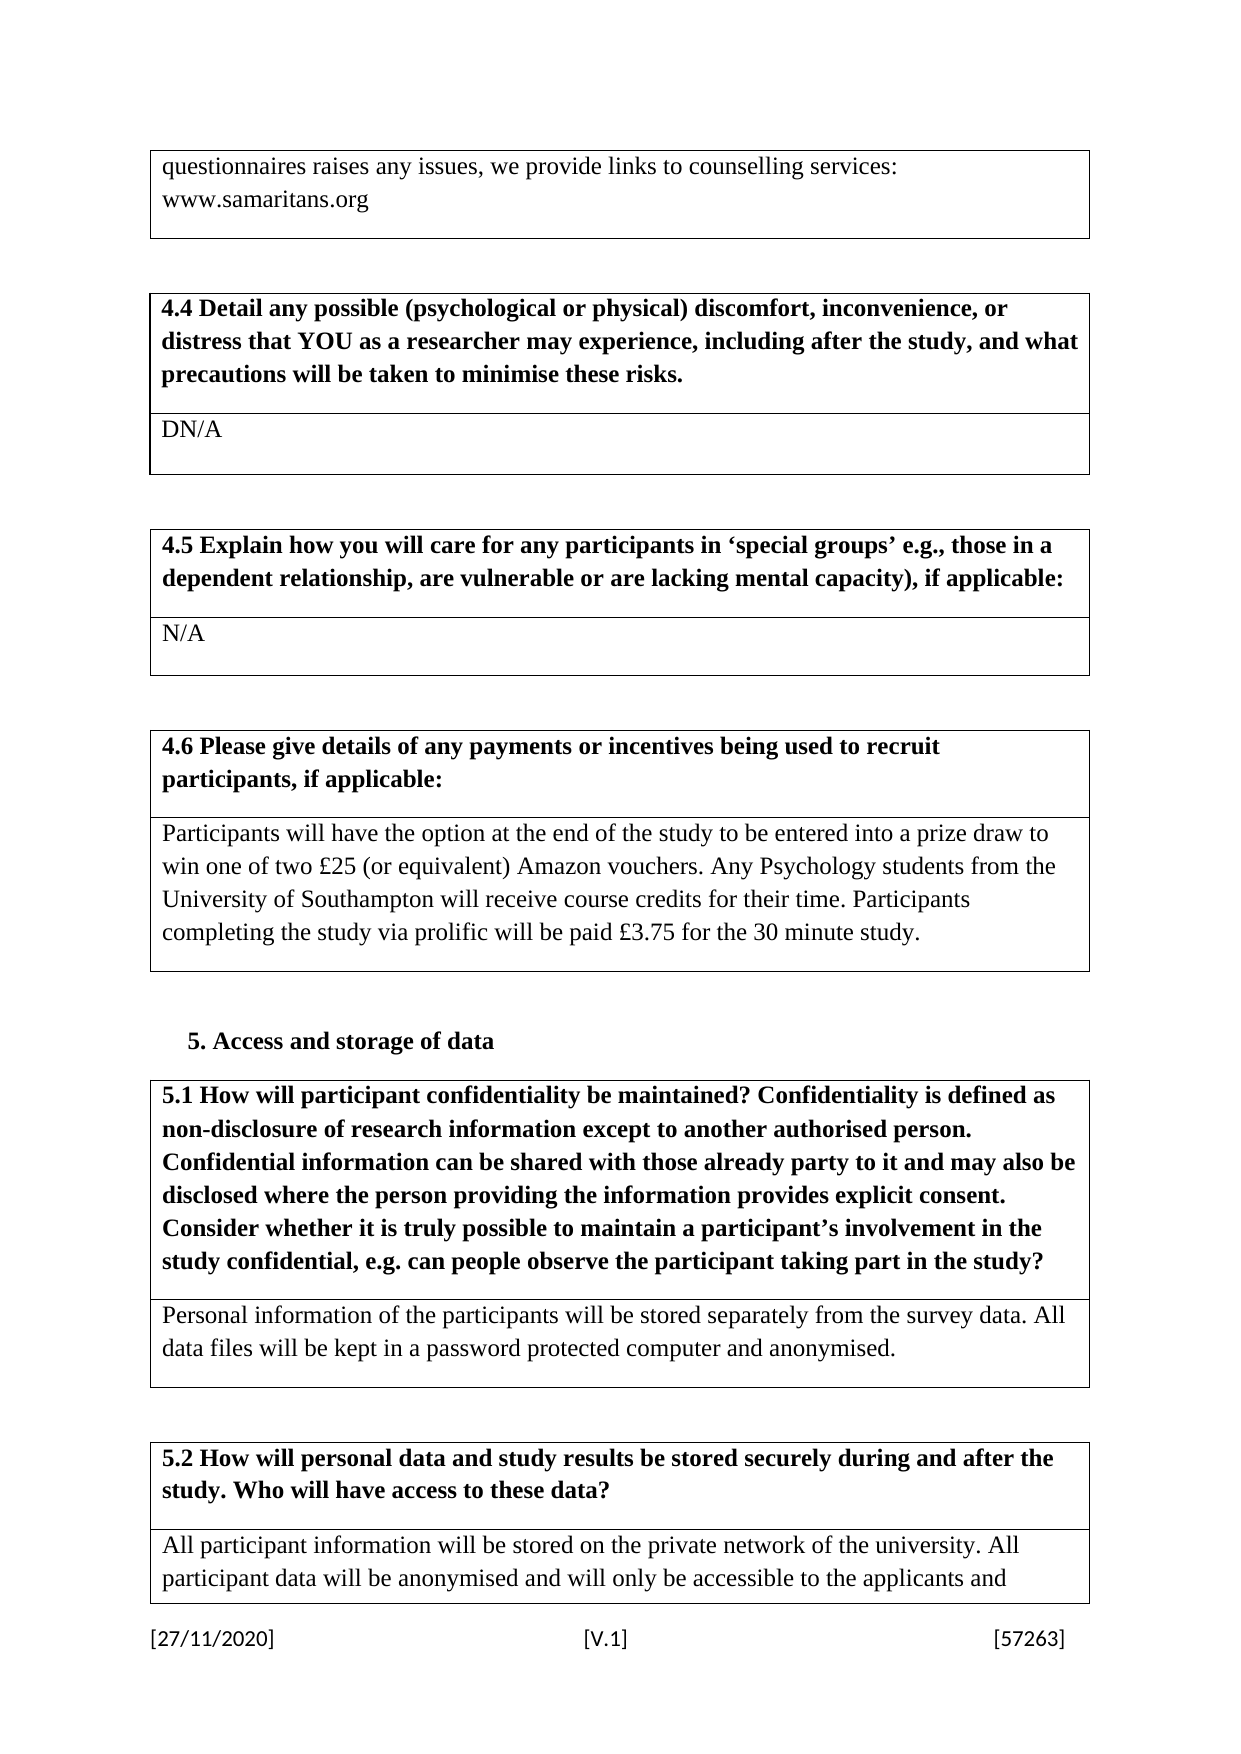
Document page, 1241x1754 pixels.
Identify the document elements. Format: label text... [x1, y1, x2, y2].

table_cell DN/A [151, 414, 1089, 474]
text 5. Access and storage of data [187, 1026, 1090, 1054]
table_cell N/A [151, 618, 1089, 675]
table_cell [151, 151, 1089, 237]
table_header 5.2 How will personal data and study results be stored securely during and after the study. Who will have access to these data? [151, 1443, 1089, 1529]
table_cell Personal information of the participants will be stored separately from the survey data. All data files will be kept in a password protected computer and anonymised. [151, 1300, 1089, 1387]
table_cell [151, 1530, 1089, 1603]
table_header 4.5 Explain how you will care for any participants in ‘special groups’ e.g., those in a dependent relationship, are vulnerable or are lacking mental capacity), if applicable: [151, 530, 1089, 617]
table_cell Participants will have the option at the end of the study to be entered into a prize draw to win one of two £25 (or equivalent) Amazon vouchers. Any Psychology students from the University of Southampton will receive course credits for their time. Participants completing the study via prolific will be paid £3.75 for the 30 minute study. [151, 818, 1089, 971]
table_header 5.1 How will participant confidentiality be maintained? Confidentiality is defined as non-disclosure of research information except to another authorised person. Confidential information can be shared with those already party to it and may also be disclosed where the person providing the information provides explicit consent. Consider whether it is truly possible to maintain a participant’s involvement in the study confidential, e.g. can people observe the participant taking part in the study? [151, 1081, 1089, 1299]
table_header 4.6 Please give details of any payments or incentives being used to recruit participants, if applicable: [151, 731, 1089, 817]
table_header 4.4 Detail any possible (psychological or physical) discomfort, inconvenience, or distress that YOU as a researcher may experience, including after the study, and what precautions will be taken to minimise these risks. [151, 294, 1089, 413]
